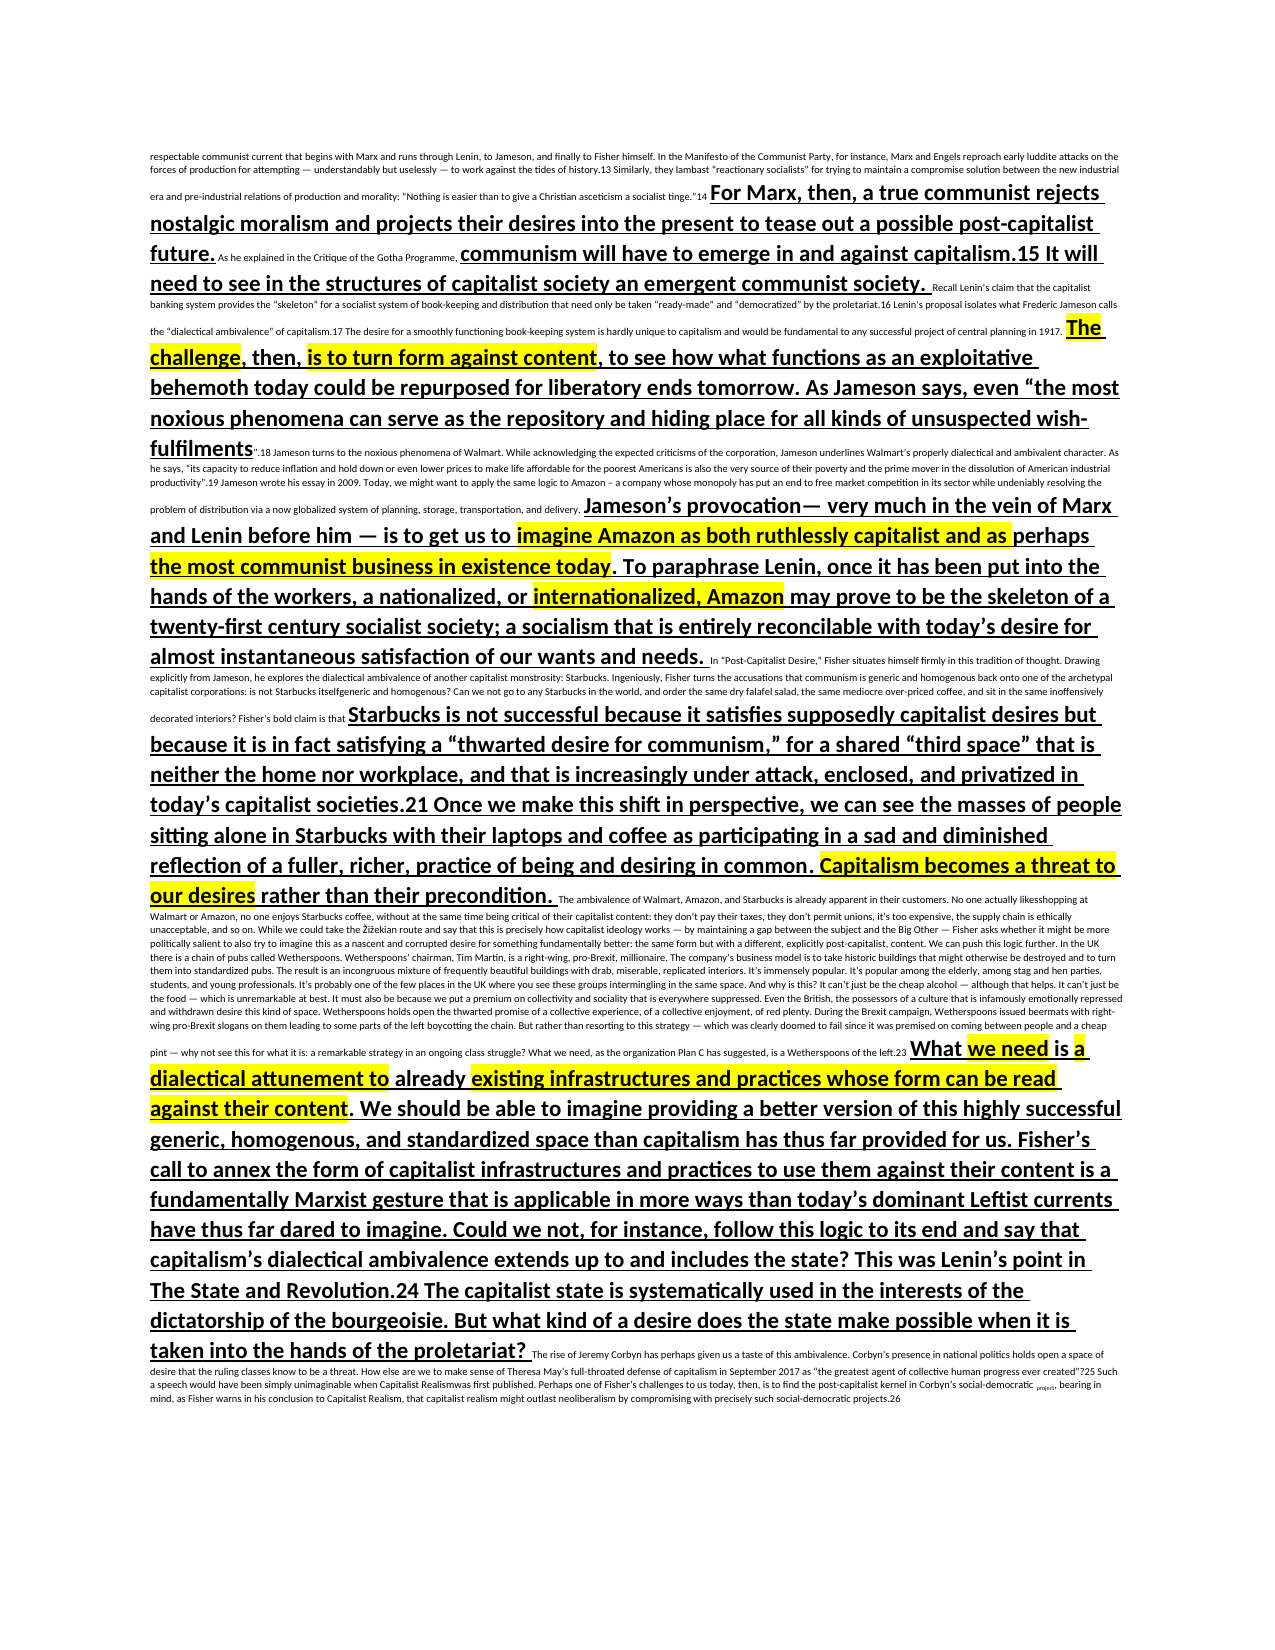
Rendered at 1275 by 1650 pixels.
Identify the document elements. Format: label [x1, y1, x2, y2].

text [150, 150, 1125, 1405]
